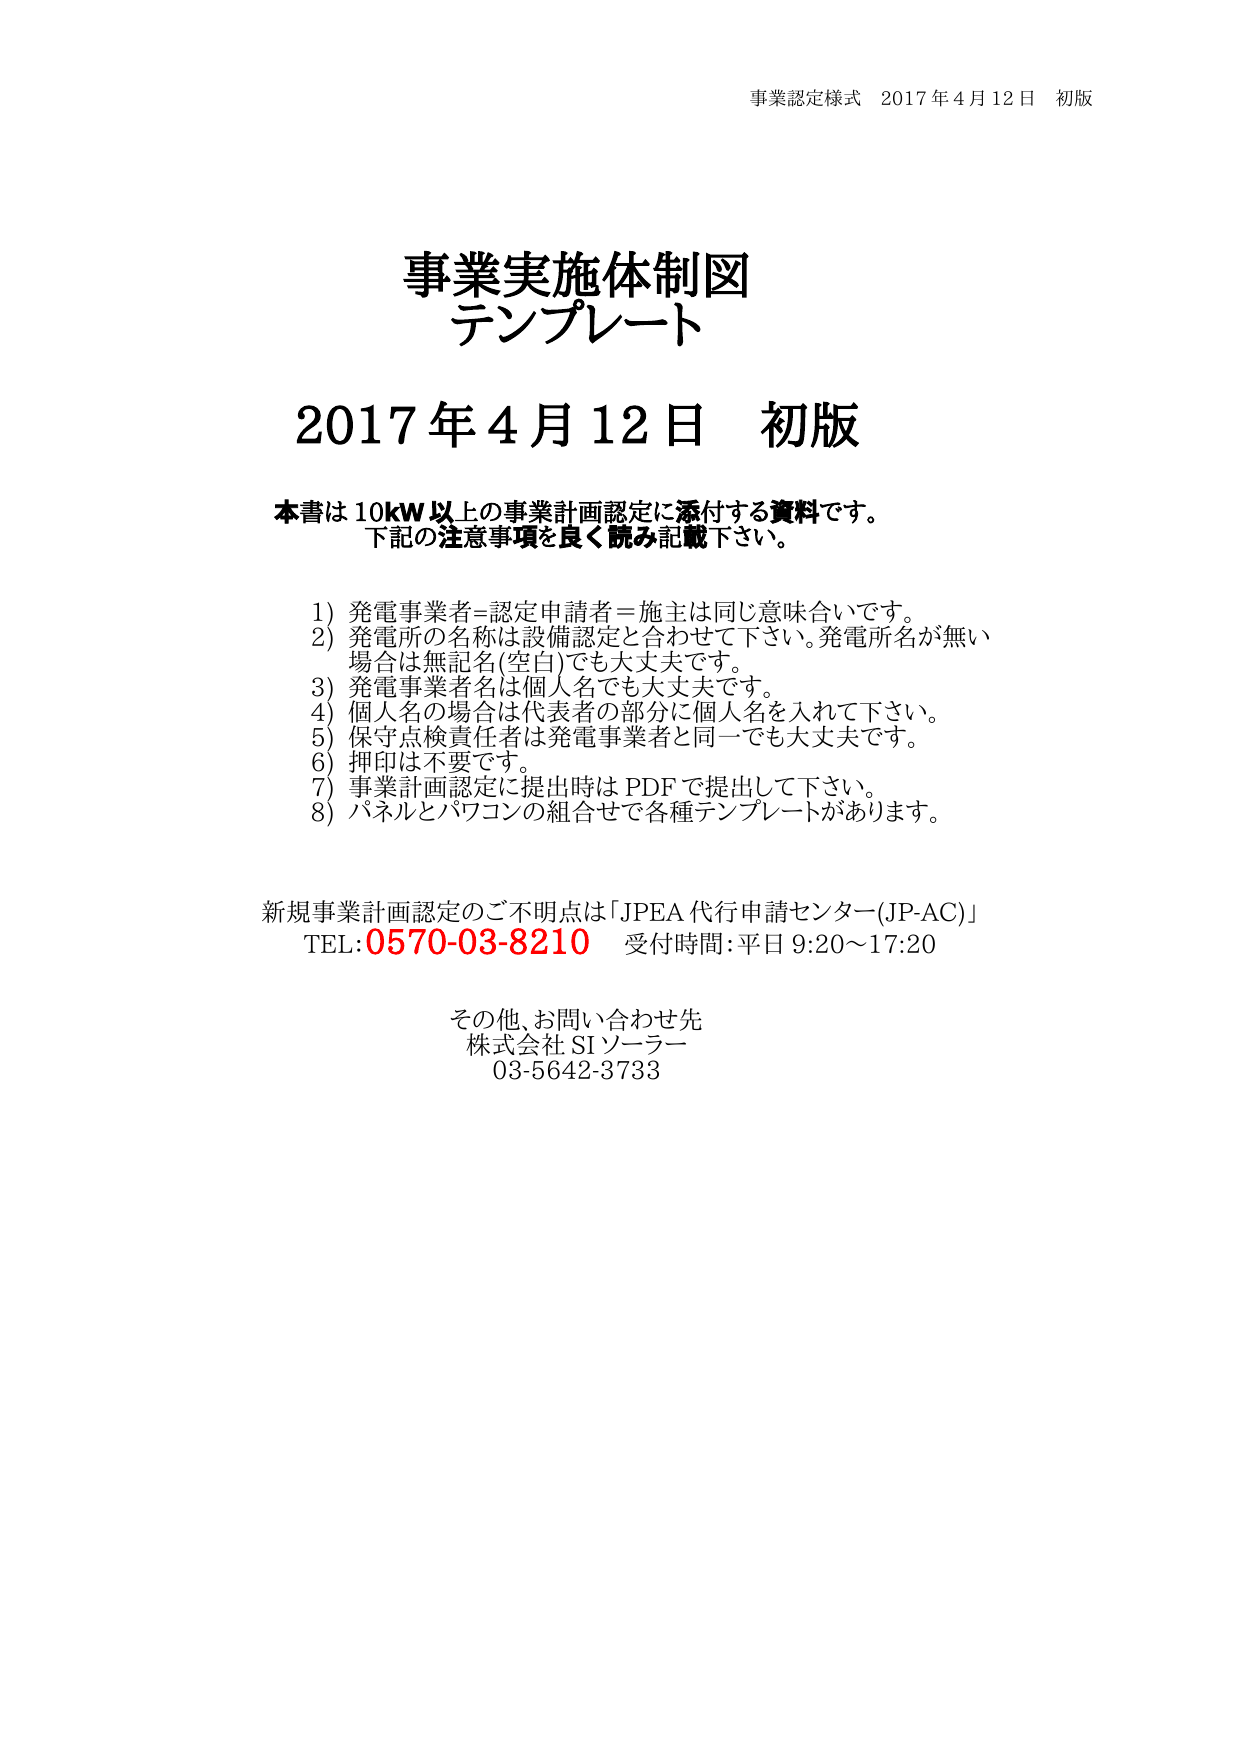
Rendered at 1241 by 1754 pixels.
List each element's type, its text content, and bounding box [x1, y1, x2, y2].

text 事業実施体制図 [148, 249, 1005, 299]
list 発電事業者名は個人名でも大丈夫です。 [310, 674, 1005, 699]
text 新規事業計画認定のご不明点は「JPEA代行申請センター(JP-AC)」 [148, 899, 1092, 924]
text 下記の注意事項を良く読み記載下さい。 [148, 524, 446, 549]
list 発電所の名称は設備認定と合わせて下さい。発電所名が無い場合は無記名(空白)でも大丈夫です。 [310, 624, 1005, 674]
list 個人名の場合は代表者の部分に個人名を入れて下さい。 [310, 699, 1005, 724]
text 2017年4月12日 初版 [148, 399, 1005, 449]
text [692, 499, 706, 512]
text 03-5642-3733 [148, 1057, 1005, 1082]
text TEL：0570-03-8210 受付時間：平日9:20～17:20 [148, 924, 1092, 957]
text 下記の注意事項を良く読み記載下さい。 [704, 524, 1005, 549]
list 発電事業者=認定申請者＝施主は同じ意味合いです。 [310, 599, 1005, 624]
text 本書は10kW以上の事業計画認定に添付する資料です。 [516, 499, 639, 524]
list 事業計画認定に提出時はPDFで提出して下さい。 [310, 774, 1005, 799]
text 本書は10kW以上の事業計画認定に添付する資料です。 [854, 499, 1005, 524]
text 本書は10kW以上の事業計画認定に添付する資料です。 [148, 499, 284, 524]
list 保守点検責任者は発電事業者と同一でも大丈夫です。 [310, 724, 1005, 749]
list パネルとパワコンの組合せで各種テンプレートがあります。 [310, 799, 1005, 824]
text 本書は10kW以上の事業計画認定に添付する資料です。 [313, 499, 514, 524]
text 株式会社SIソーラー [148, 1032, 1005, 1057]
list 押印は不要です。 [310, 749, 1005, 774]
text テンプレート [148, 299, 1005, 349]
text その他、お問い合わせ先 [148, 1007, 1005, 1032]
